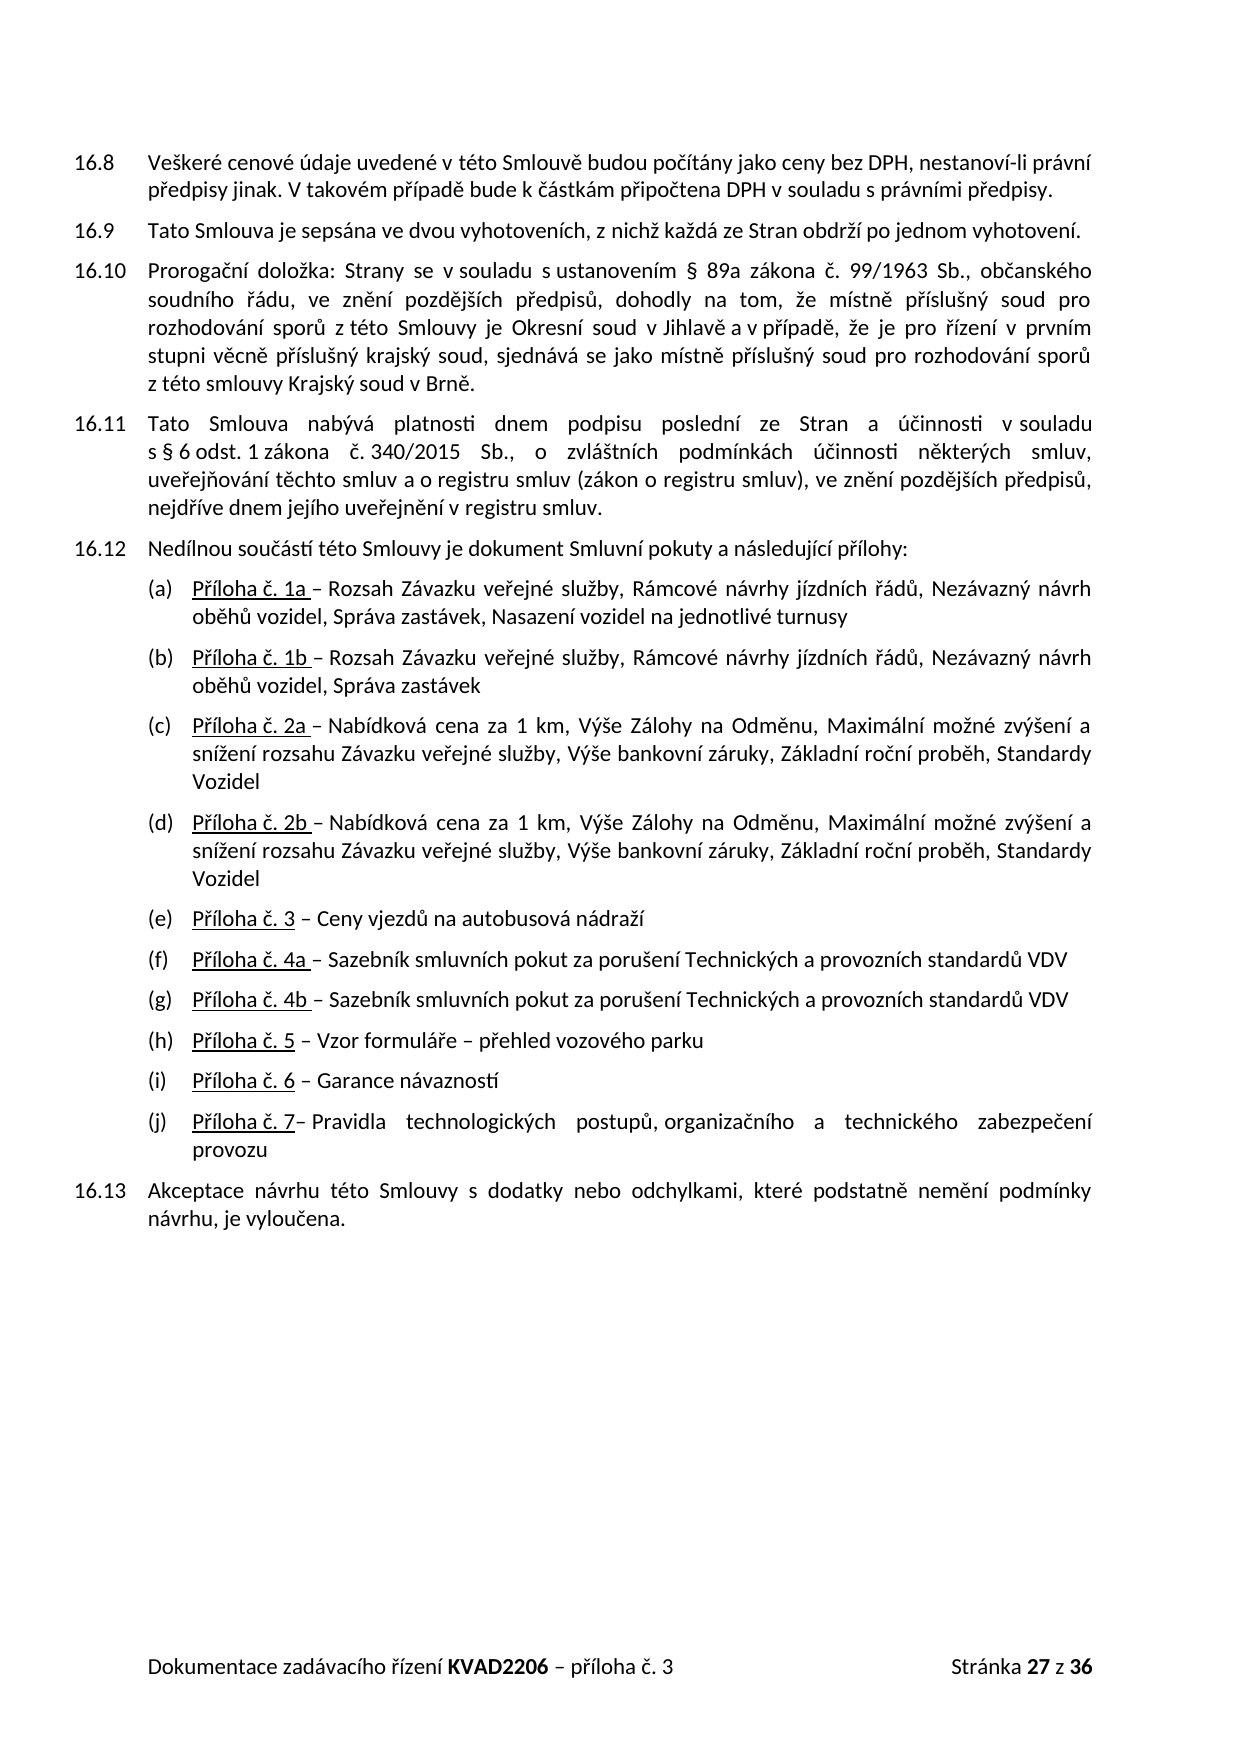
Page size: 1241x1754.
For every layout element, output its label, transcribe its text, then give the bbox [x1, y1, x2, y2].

text Příloha č. 4a – Sazebník smluvních pokut za porušení Technických a provozních standardů VDV [148, 945, 1093, 973]
text Příloha č. 2b – Nabídková cena za 1 km, Výše Zálohy na Odměnu, Maximální možné zvýšení a snížení rozsahu Závazku veřejné služby, Výše bankovní záruky, Základní roční proběh, Standardy Vozidel [148, 808, 1093, 892]
text Tato Smlouva nabývá platnosti dnem podpisu poslední ze Stran a účinnosti v souladu s § 6 odst. 1 zákona č. 340/2015 Sb., o zvláštních podmínkách účinnosti některých smluv, uveřejňování těchto smluv a o registru smluv (zákon o registru smluv), ve znění pozdějších předpisů, nejdříve dnem jejího uveřejnění v registru smluv. [74, 409, 1093, 521]
text Veškeré cenové údaje uvedené v této Smlouvě budou počítány jako ceny bez DPH, nestanoví-li právní předpisy jinak. V takovém případě bude k částkám připočtena DPH v souladu s právními předpisy. [74, 148, 1093, 204]
text Příloha č. 6 – Garance návazností [148, 1067, 1093, 1095]
text Nedílnou součástí této Smlouvy je dokument Smluvní pokuty a následující přílohy: [74, 534, 1093, 562]
text Prorogační doložka: Strany se v souladu s ustanovením § 89a zákona č. 99/1963 Sb., občanského soudního řádu, ve znění pozdějších předpisů, dohodly na tom, že místně příslušný soud pro rozhodování sporů z této Smlouvy je Okresní soud v Jihlavě a v případě, že je pro řízení v prvním stupni věcně příslušný krajský soud, sjednává se jako místně příslušný soud pro rozhodování sporů z této smlouvy Krajský soud v Brně. [74, 257, 1093, 397]
text Akceptace návrhu této Smlouvy s dodatky nebo odchylkami, které podstatně nemění podmínky návrhu, je vyloučena. [74, 1176, 1093, 1232]
text Příloha č. 1a – Rozsah Závazku veřejné služby, Rámcové návrhy jízdních řádů, Nezávazný návrh oběhů vozidel, Správa zastávek, Nasazení vozidel na jednotlivé turnusy [148, 574, 1093, 630]
text Příloha č. 3 – Ceny vjezdů na autobusová nádraží [148, 904, 1093, 933]
text Příloha č. 7– Pravidla technologických postupů, organizačního a technického zabezpečení provozu [148, 1107, 1093, 1163]
text Příloha č. 2a – Nabídková cena za 1 km, Výše Zálohy na Odměnu, Maximální možné zvýšení a snížení rozsahu Závazku veřejné služby, Výše bankovní záruky, Základní roční proběh, Standardy Vozidel [148, 711, 1093, 796]
text Příloha č. 5 – Vzor formuláře – přehled vozového parku [148, 1026, 1093, 1054]
text Tato Smlouva je sepsána ve dvou vyhotoveních, z nichž každá ze Stran obdrží po jednom vyhotovení. [74, 216, 1093, 244]
text Příloha č. 1b – Rozsah Závazku veřejné služby, Rámcové návrhy jízdních řádů, Nezávazný návrh oběhů vozidel, Správa zastávek [148, 643, 1093, 699]
text Příloha č. 4b – Sazebník smluvních pokut za porušení Technických a provozních standardů VDV [148, 986, 1093, 1014]
